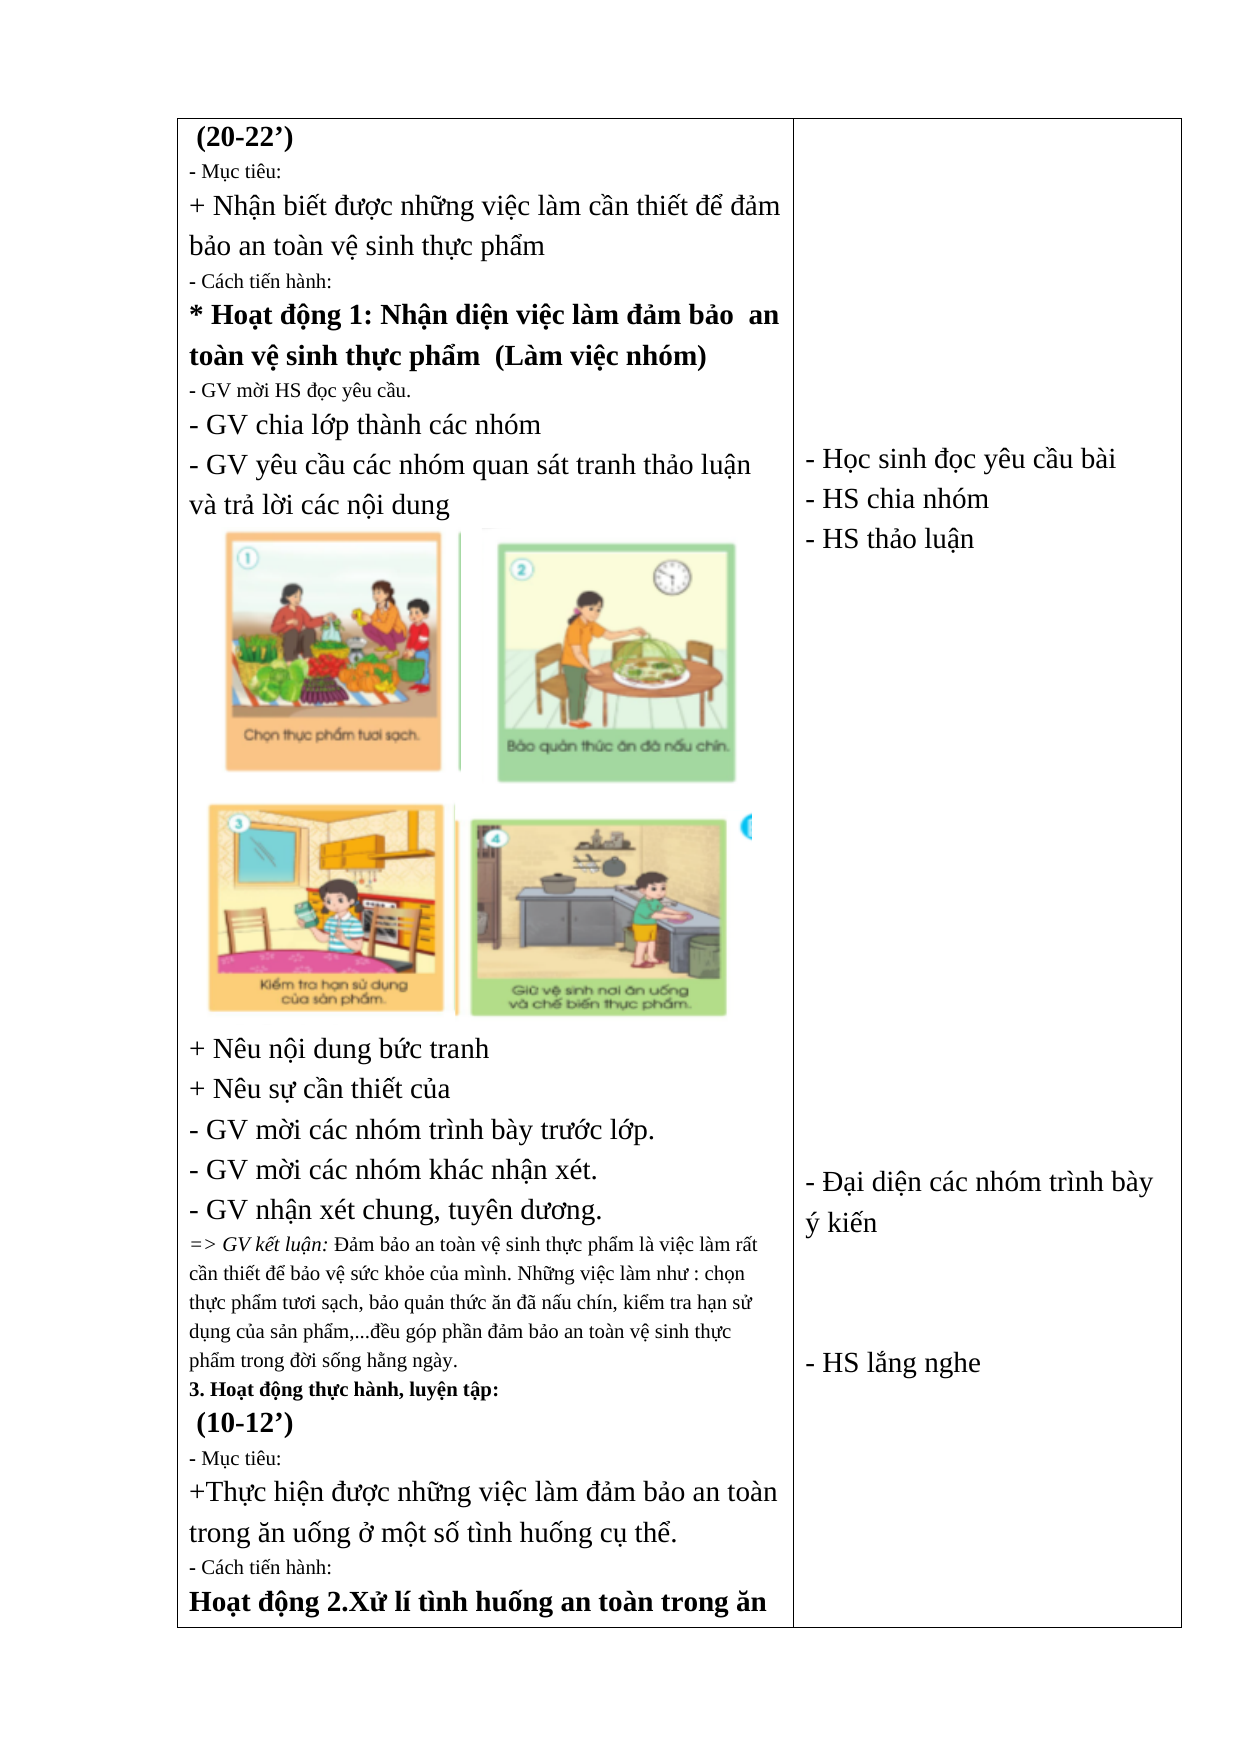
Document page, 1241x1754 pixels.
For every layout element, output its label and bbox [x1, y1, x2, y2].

table_cell [794, 119, 1181, 1627]
picture [188, 791, 752, 1025]
picture [481, 528, 758, 788]
picture [204, 527, 461, 788]
table_cell [178, 119, 793, 1627]
